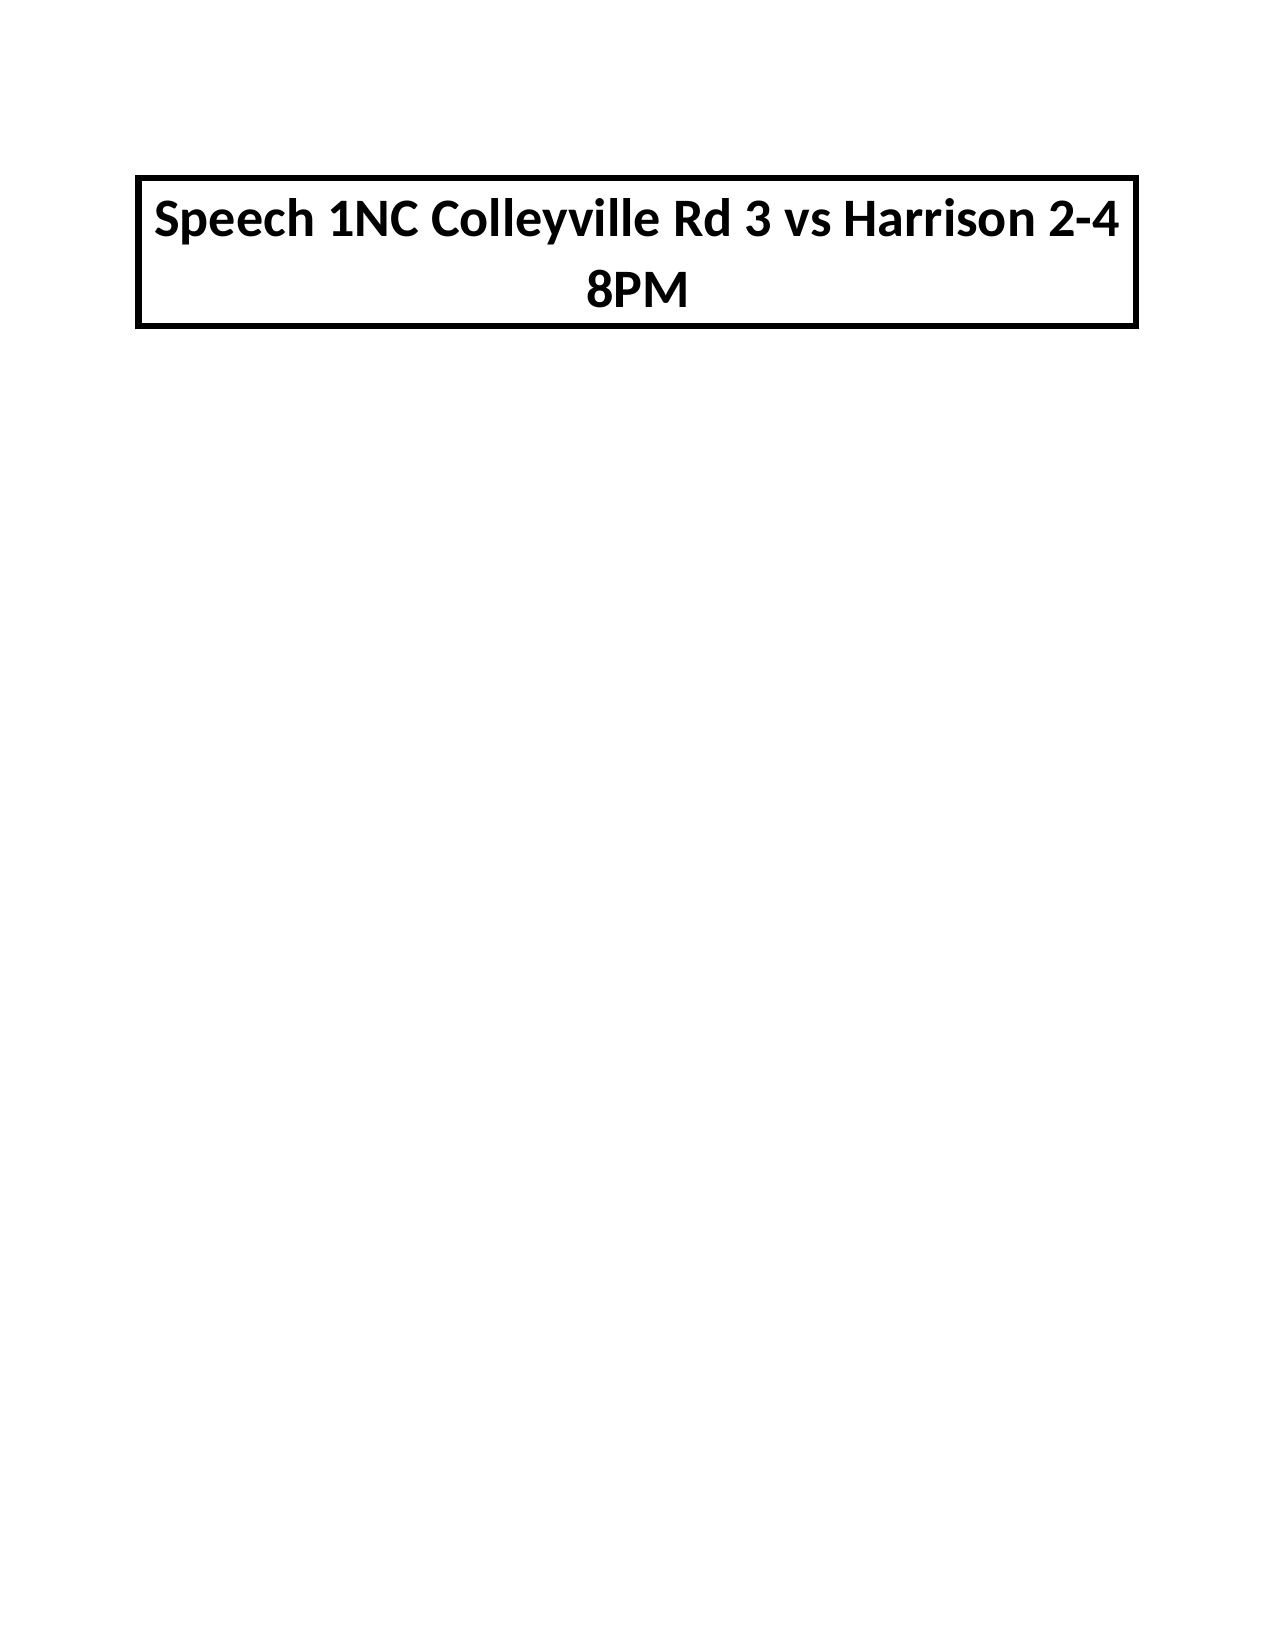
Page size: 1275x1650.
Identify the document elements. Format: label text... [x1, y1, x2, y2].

subtitle Speech 1NC Colleyville Rd 3 vs Harrison 2-4 8PM [142, 181, 1133, 323]
